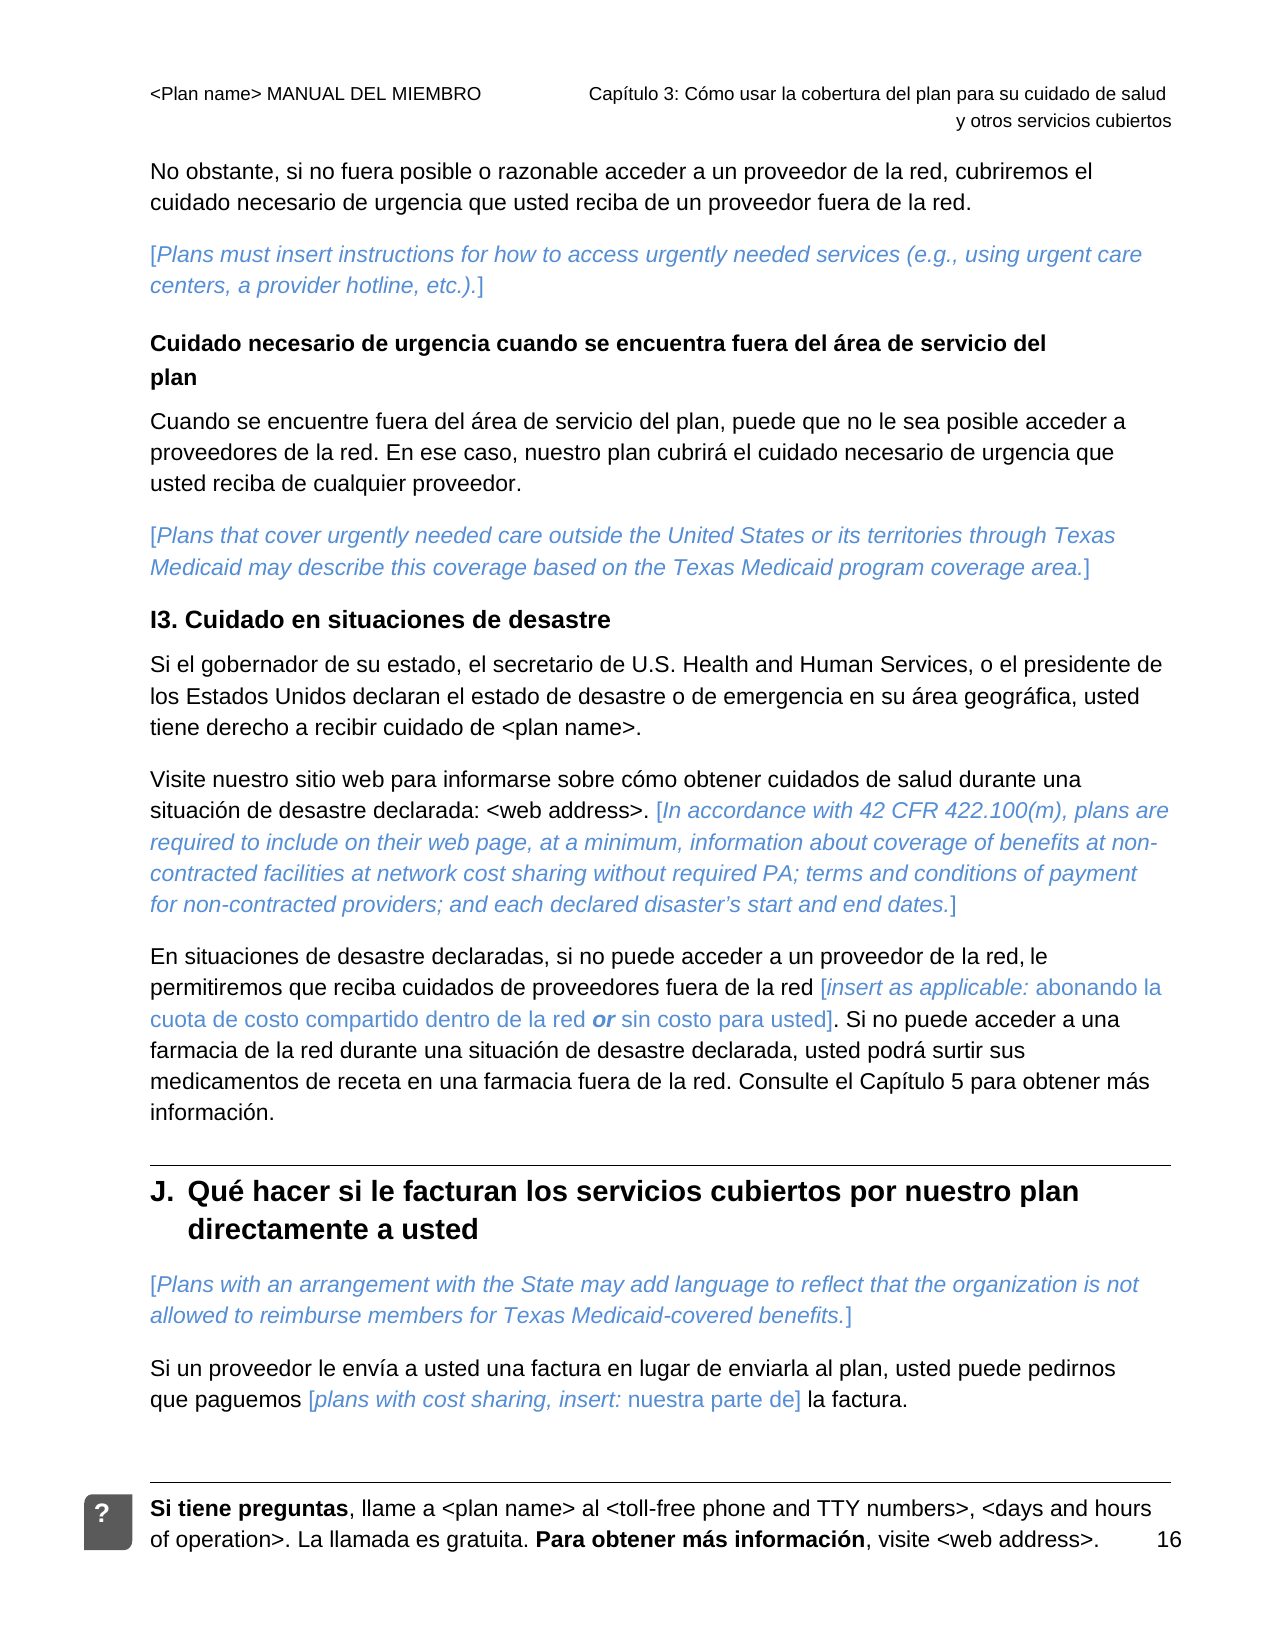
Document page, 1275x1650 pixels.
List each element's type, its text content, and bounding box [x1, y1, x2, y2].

subtitle Cuidado necesario de urgencia cuando se encuentra fuera del área de servicio del plan [150, 325, 1096, 392]
text Si un proveedor le envía a usted una factura en lugar de enviarla al plan, usted puede pedirnos que paguemos [plans with cost sharing, insert: nuestra parte de] la factura. [150, 1351, 1171, 1413]
subtitle J. Qué hacer si le facturan los servicios cubiertos por nuestro plan directamente a usted [150, 1166, 1171, 1247]
text [Plans that cover urgently needed care outside the United States or its territories through Texas Medicaid may describe this coverage based on the Texas Medicaid program coverage area.] [150, 519, 1171, 581]
text Cuando se encuentre fuera del área de servicio del plan, puede que no le sea posible acceder a proveedores de la red. En ese caso, nuestro plan cubrirá el cuidado necesario de urgencia que usted reciba de cualquier proveedor. [150, 404, 1171, 498]
text En situaciones de desastre declaradas, si no puede acceder a un proveedor de la red, le permitiremos que reciba cuidados de proveedores fuera de la red [insert as applicable: abonando la cuota de costo compartido dentro de la red or sin costo para usted]. Si no puede acceder a una farmacia de la red durante una situación de desastre declarada, usted podrá surtir sus medicamentos de receta en una farmacia fuera de la red. Consulte el Capítulo 5 para obtener más información. [150, 939, 1171, 1127]
text Si el gobernador de su estado, el secretario de U.S. Health and Human Services, o el presidente de los Estados Unidos declaran el estado de desastre o de emergencia en su área geográfica, usted tiene derecho a recibir cuidado de <plan name>. [150, 648, 1171, 742]
text [Plans with an arrangement with the State may add language to reflect that the organization is not allowed to reimburse members for Texas Medicaid-covered benefits.] [150, 1268, 1171, 1330]
text Visite nuestro sitio web para informarse sobre cómo obtener cuidados de salud durante una situación de desastre declarada: <web address>. [In accordance with 42 CFR 422.100(m), plans are required to include on their web page, at a minimum, information about coverage of benefits at non-contracted facilities at network cost sharing without required PA; terms and conditions of payment for non-contracted providers; and each declared disaster’s start and end dates.] [150, 762, 1171, 919]
subtitle I3. Cuidado en situaciones de desastre [150, 602, 1096, 635]
text [Plans must insert instructions for how to access urgently needed services (e.g., using urgent care centers, a provider hotline, etc.).] [150, 237, 1171, 300]
text No obstante, si no fuera posible o razonable acceder a un proveedor de la red, cubriremos el cuidado necesario de urgencia que usted reciba de un proveedor fuera de la red. [150, 154, 1171, 217]
